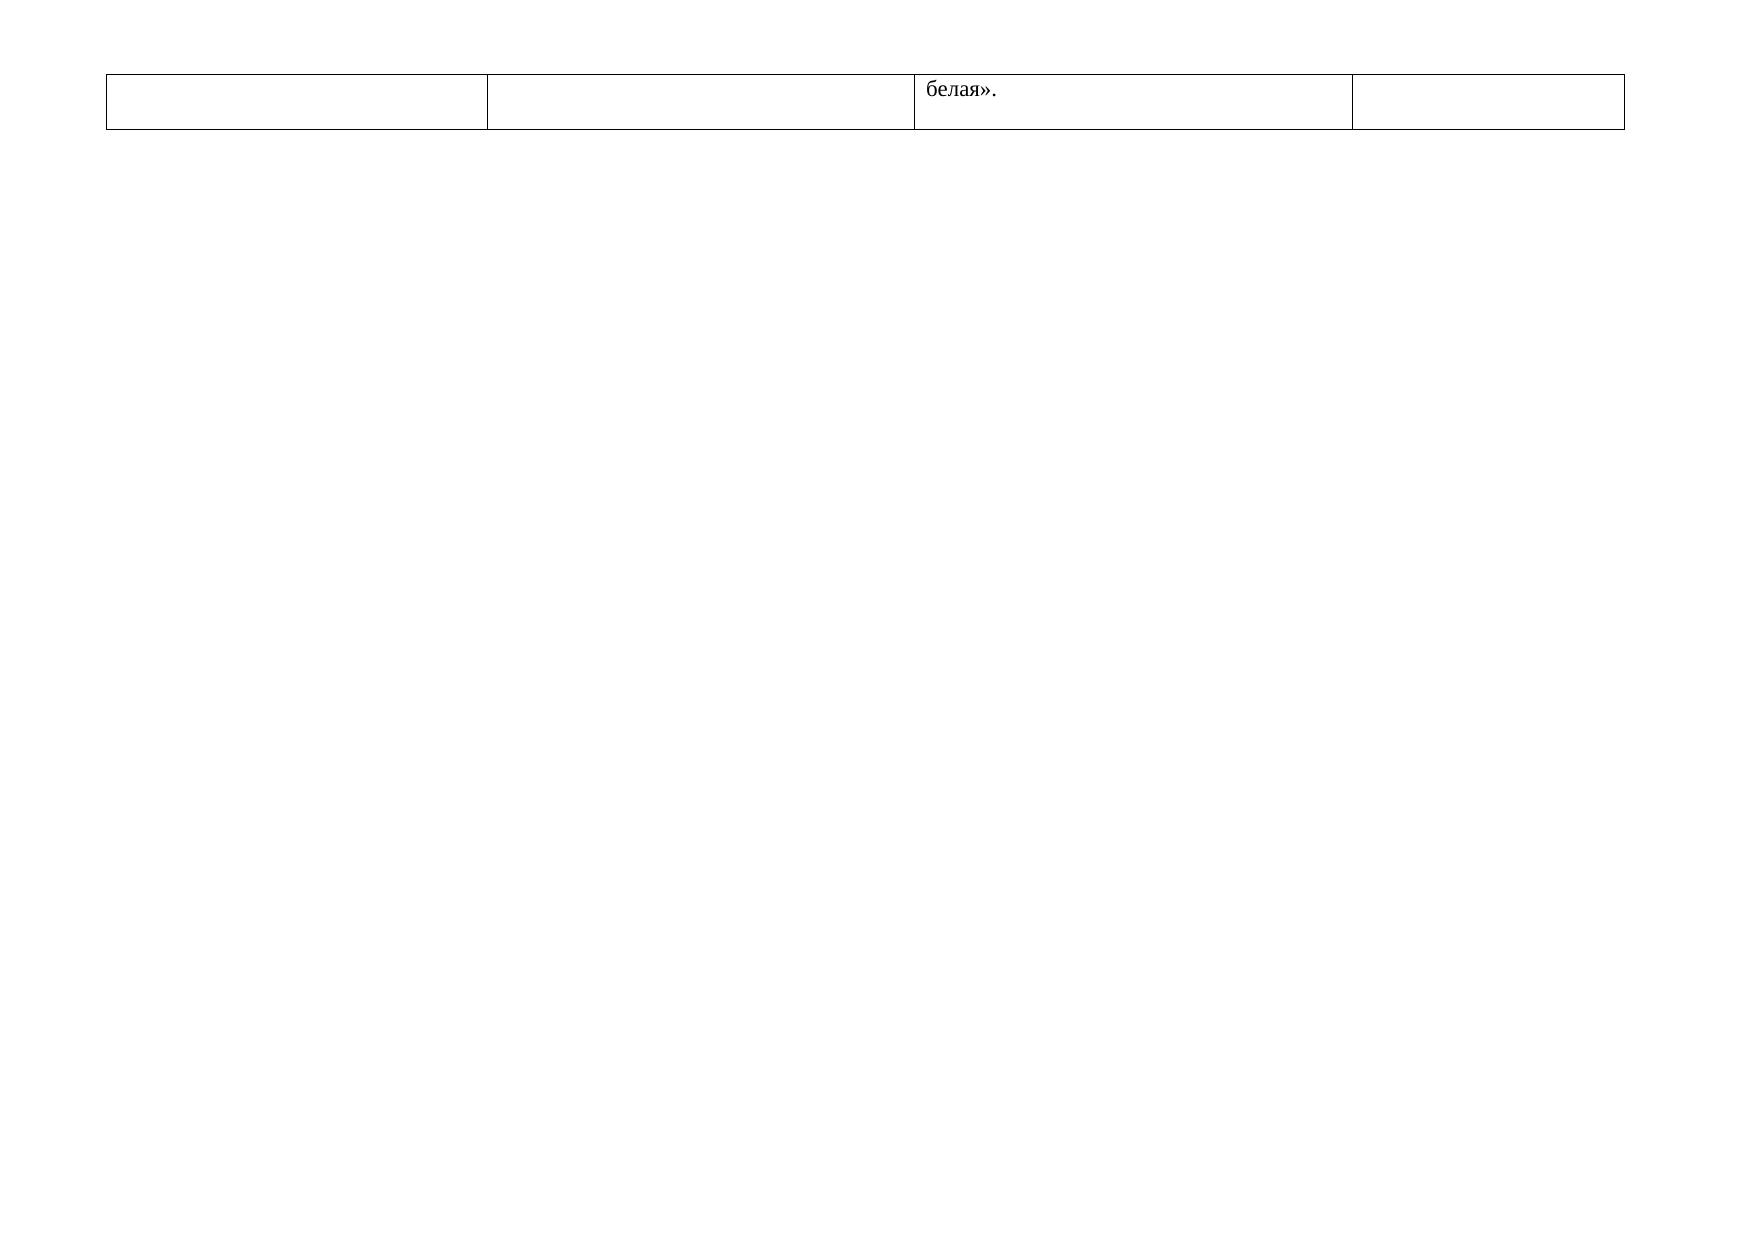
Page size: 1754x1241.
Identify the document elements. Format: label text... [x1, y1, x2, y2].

table_cell [1353, 75, 1624, 129]
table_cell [488, 75, 914, 129]
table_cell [915, 75, 1352, 129]
table_cell Музыка [107, 75, 487, 129]
